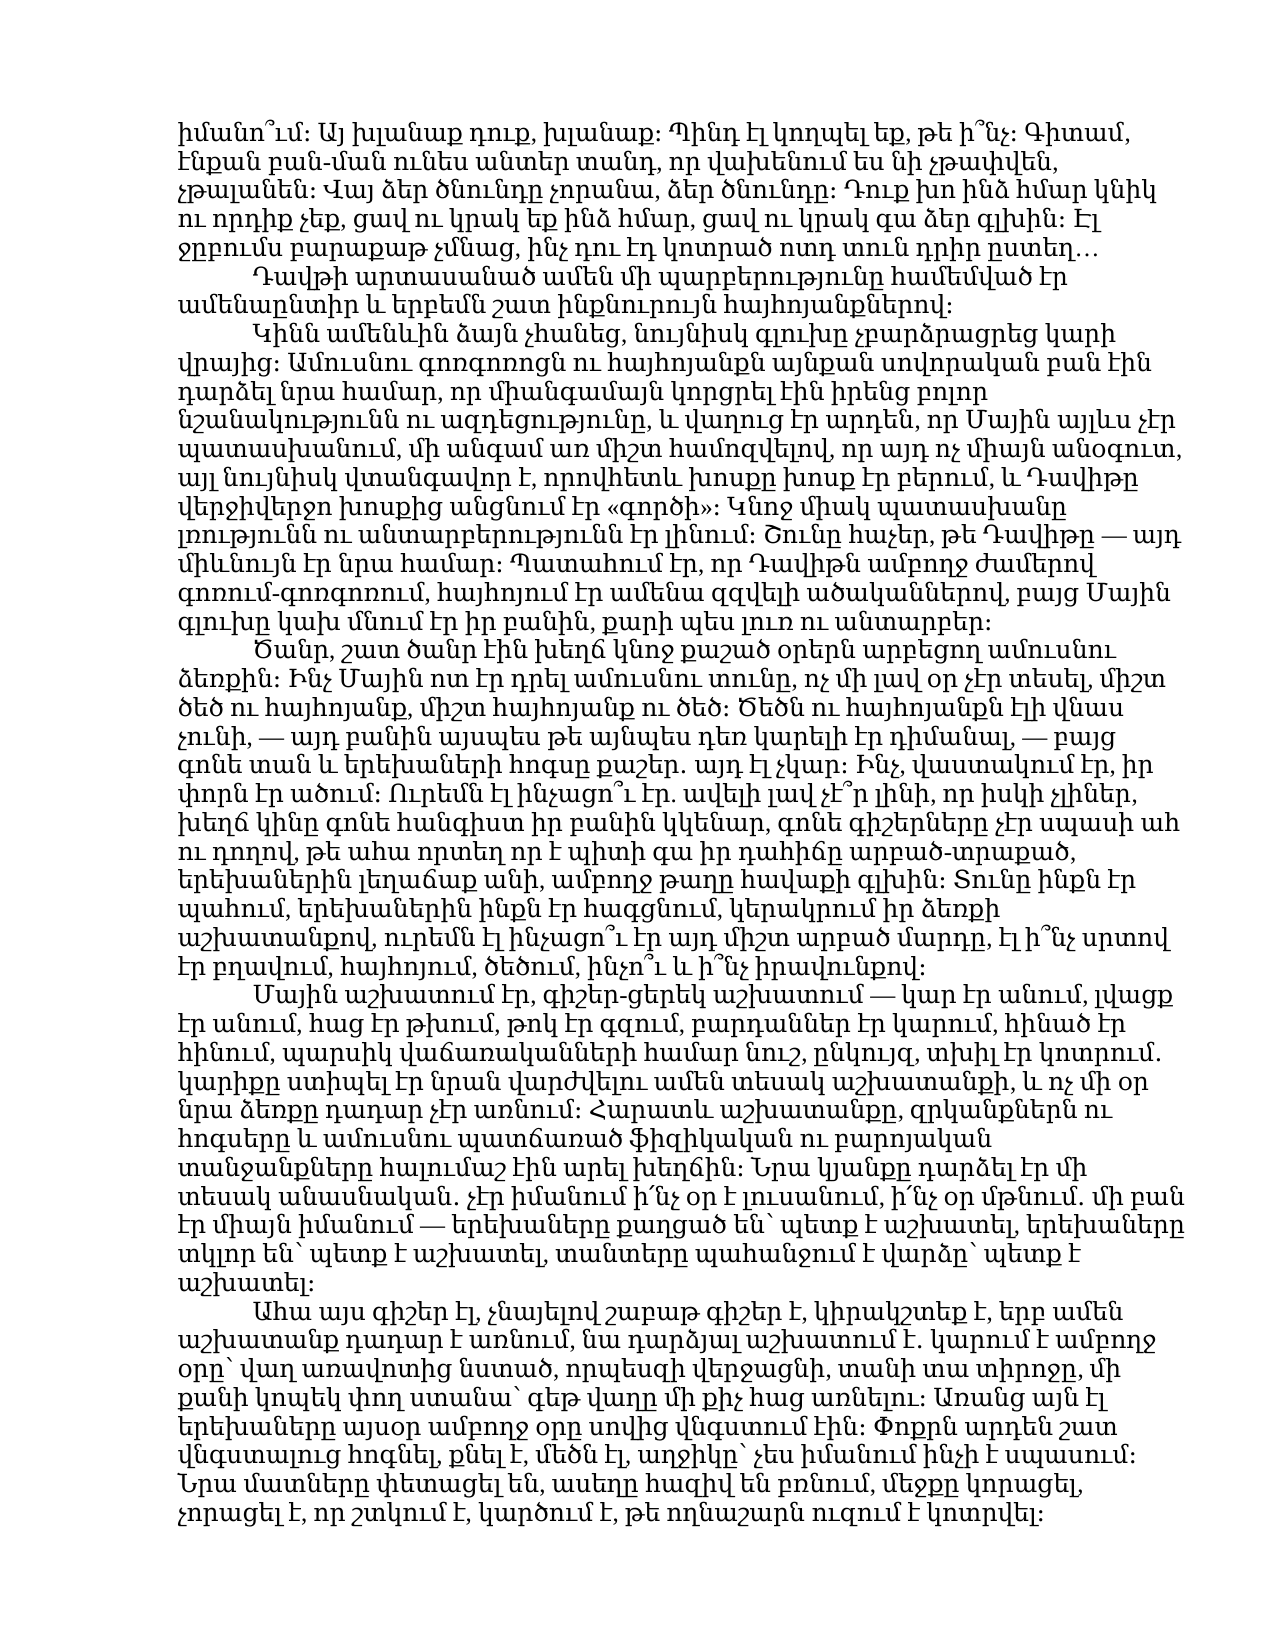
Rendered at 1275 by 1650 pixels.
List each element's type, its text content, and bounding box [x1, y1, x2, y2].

text Դավթի արտասանած ամեն մի պարբերությունը համեմված էր ամենաընտիր և երբեմն շատ ինքնուրույն հայհոյանքներով։ [177, 262, 1186, 319]
text Կինն ամենևին ձայն չհանեց, նույնիսկ գլուխը չբարձրացրեց կարի վրայից։ Ամուսնու գոռգոռոցն ու հայհոյանքն այնքան սովորական բան էին դարձել նրա համար, որ միանգամայն կորցրել էին իրենց բոլոր նշանակությունն ու ազդեցությունը, և վաղուց էր արդեն, որ Մային այլևս չէր պատասխանում, մի անգամ առ միշտ համոզվելով, որ այդ ոչ միայն անօգուտ, այլ նույնիսկ վտանգավոր է, որովհետև խոսքը խոսք էր բերում, և Դավիթը վերջիվերջո խոսքից անցնում էր «գործի»։ Կնոջ միակ պատասխանը լռությունն ու անտարբերությունն էր լինում։ Շունը հաչեր, թե Դավիթը — այդ միևնույն էր նրա համար։ Պատահում էր, որ Դավիթն ամբողջ ժամերով գոռում-գոռգոռում, հայհոյում էր ամենա զզվելի ածականներով, բայց Մային գլուխը կախ մնում էր իր բանին, քարի պես լուռ ու անտարբեր։ [177, 319, 1186, 636]
text Ծանր, շատ ծանր էին խեղճ կնոջ քաշած օրերն արբեցող ամուսնու ձեռքին։ Ինչ Մային ոտ էր դրել ամուսնու տունը, ոչ մի լավ օր չէր տեսել, միշտ ծեծ ու հայհոյանք, միշտ հայհոյանք ու ծեծ։ Ծեծն ու հայհոյանքն էլի վնաս չունի, — այդ բանին այսպես թե այնպես դեռ կարելի էր դիմանալ, — բայց գոնե տան և երեխաների հոգսը քաշեր․ այդ էլ չկար։ Ինչ, վաստակում էր, իր փորն էր ածում։ Ուրեմն էլ ինչացո՞ւ էր. ավելի լավ չէ՞ր լինի, որ իսկի չլիներ, խեղճ կինը գոնե հանգիստ իր բանին կկենար, գոնե գիշերները չէր սպասի ահ ու դողով, թե ահա որտեղ որ է պիտի գա իր դահիճը արբած-տրաքած, երեխաներին լեղաճաք անի, ամբողջ թաղը հավաքի գլխին։ Տունը ինքն էր պահում, երեխաներին ինքն էր հագցնում, կերակրում իր ձեռքի աշխատանքով, ուրեմն էլ ինչացո՞ւ էր այդ միշտ արբած մարդը, էլ ի՞նչ սրտով էր բղավում, հայհոյում, ծեծում, ինչո՞ւ և ի՞նչ իրավունքով։ [177, 636, 1186, 981]
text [177, 118, 1186, 262]
text Ահա այս գիշեր էլ, չնայելով շաբաթ գիշեր է, կիրակշտեք է, երբ ամեն աշխատանք դադար է առնում, նա դարձյալ աշխատում է․ կարում է ամբողջ օրը՝ վաղ առավոտից նստած, որպեսզի վերջացնի, տանի տա տիրոջը, մի քանի կոպեկ փող ստանա՝ գեթ վաղը մի քիչ հաց առնելու։ Առանց այն էլ երեխաները այսօր ամբողջ օրը սովից վնգստում էին։ Փոքրն արդեն շատ վնգստալուց հոգնել, քնել է, մեծն էլ, աղջիկը՝ չես իմանում ինչի է սպասում։ Նրա մատները փետացել են, ասեղը հազիվ են բռնում, մեջքը կորացել, չորացել է, որ շտկում է, կարծում է, թե ողնաշարն ուզում է կոտրվել։ [177, 1297, 1186, 1527]
text Մային աշխատում էր, գիշեր-ցերեկ աշխատում — կար էր անում, լվացք էր անում, հաց էր թխում, թոկ էր գզում, բարդաններ էր կարում, հինած էր հինում, պարսիկ վաճառականների համար նուշ, ընկույզ, տխիլ էր կոտրում․ կարիքը ստիպել էր նրան վարժվելու ամեն տեսակ աշխատանքի, և ոչ մի օր նրա ձեռքը դադար չէր առնում։ Հարատև աշխատանքը, զրկանքներն ու հոգսերը և ամուսնու պատճառած ֆիզիկական ու բարոյական տանջանքները հալումաշ էին արել խեղճին։ Նրա կյանքը դարձել էր մի տեսակ անասնական․ չէր իմանում ի՛նչ օր է լուսանում, ի՛նչ օր մթնում․ մի բան էր միայն իմանում — երեխաները քաղցած են՝ պետք է աշխատել, երեխաները տկլոր են՝ պետք է աշխատել, տանտերը պահանջում է վարձը՝ պետք է աշխատել։ [177, 981, 1186, 1297]
